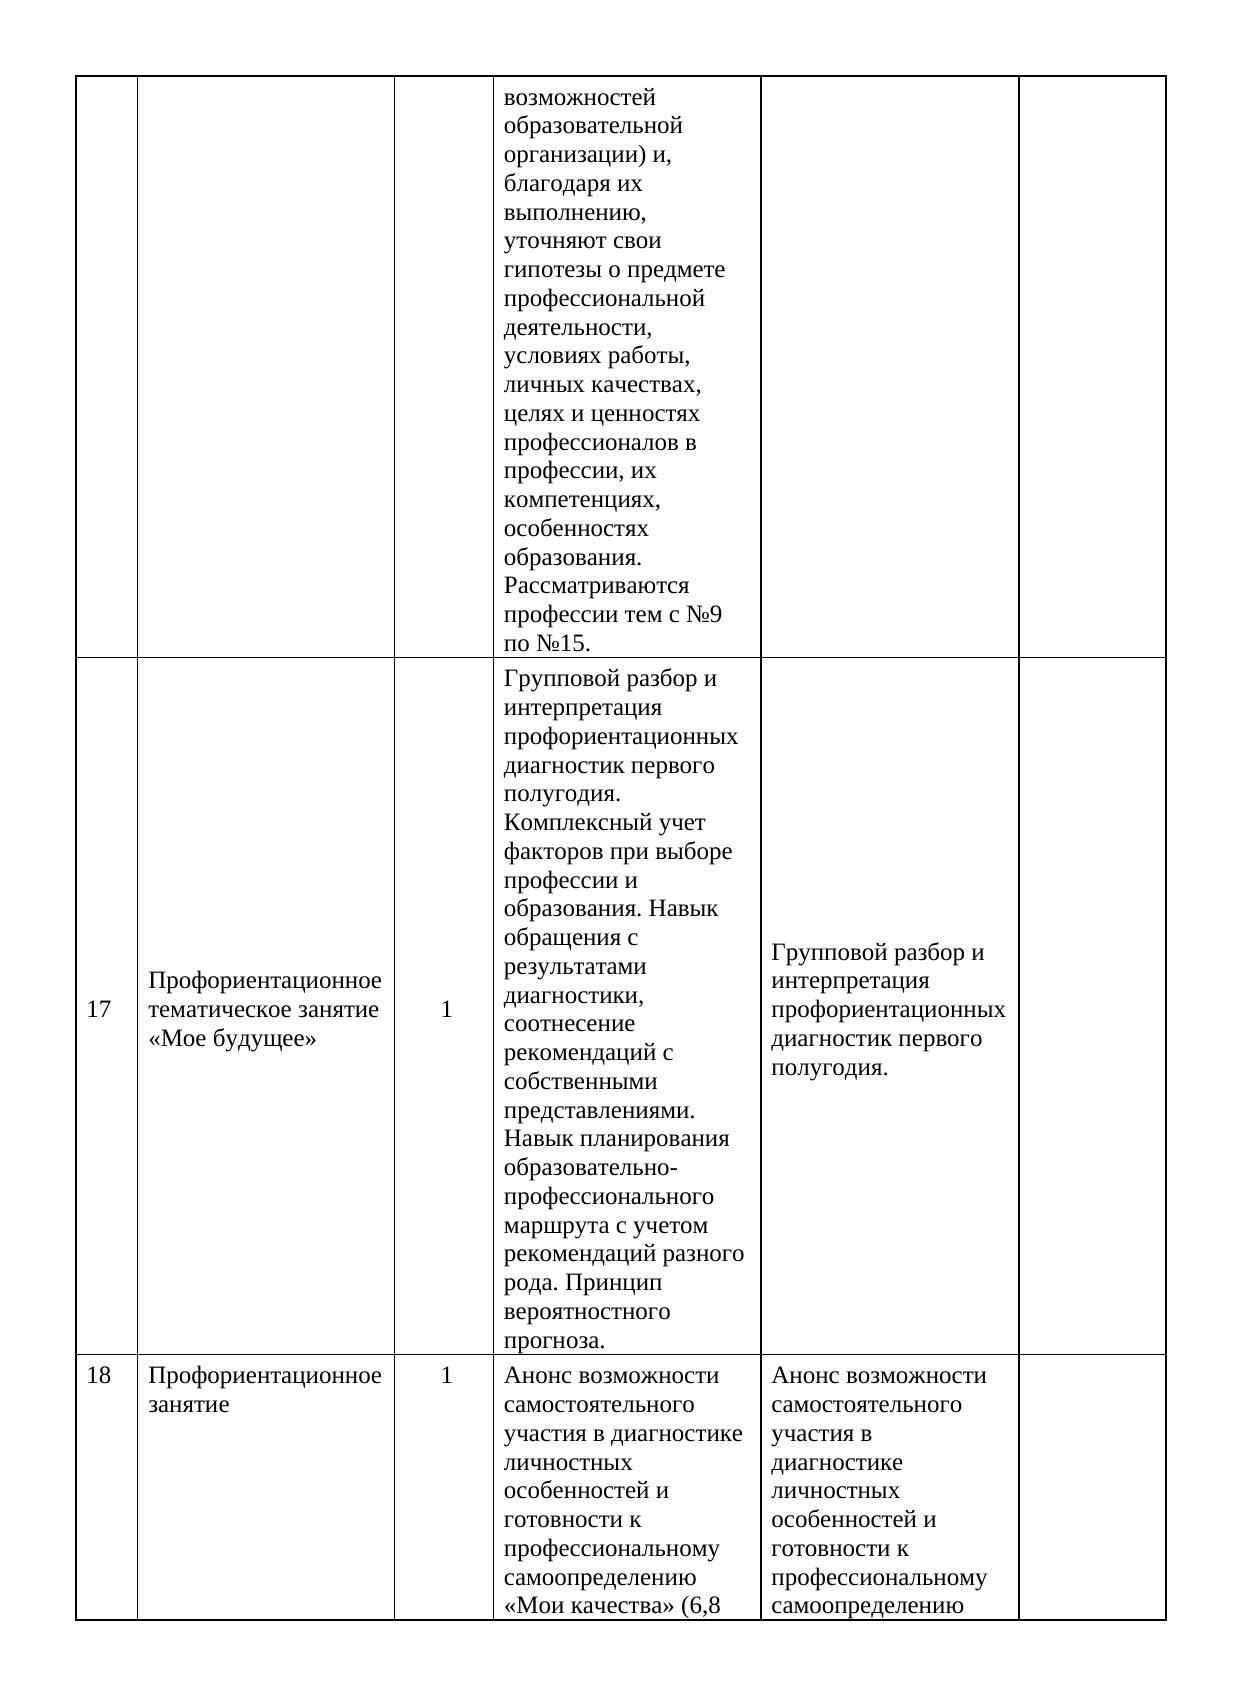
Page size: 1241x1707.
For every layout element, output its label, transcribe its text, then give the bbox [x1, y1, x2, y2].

table_cell 17 [77, 658, 137, 1353]
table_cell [138, 1355, 394, 1619]
table_cell Групповой разбор и интерпретация профориентационных диагностик первого полугодия. Комплексный учет факторов при выборе профессии и образования. Навык обращения с результатами диагностики, соотнесение рекомендаций с собственными представлениями. Навык планирования образовательно- профессионального маршрута с учетом рекомендаций разного рода. Принцип вероятностного прогноза. [494, 658, 760, 1353]
table_cell [1020, 658, 1165, 1353]
table_cell Профориентационное тематическое занятие «Мое будущее» [138, 658, 394, 1353]
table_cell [138, 77, 394, 657]
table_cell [494, 77, 760, 657]
table_cell Групповой разбор и интерпретация профориентационных диагностик первого полугодия. [762, 658, 1018, 1353]
table_cell 16 [77, 77, 137, 657]
table_cell [1020, 1355, 1165, 1619]
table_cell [762, 77, 1018, 657]
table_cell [762, 1355, 1018, 1619]
table_cell 1 [395, 658, 493, 1353]
table_cell 18 [77, 1355, 137, 1619]
table_cell [1020, 77, 1165, 657]
table_cell 1 [395, 77, 493, 657]
table_cell 1 [395, 1355, 493, 1619]
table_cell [494, 1355, 760, 1619]
